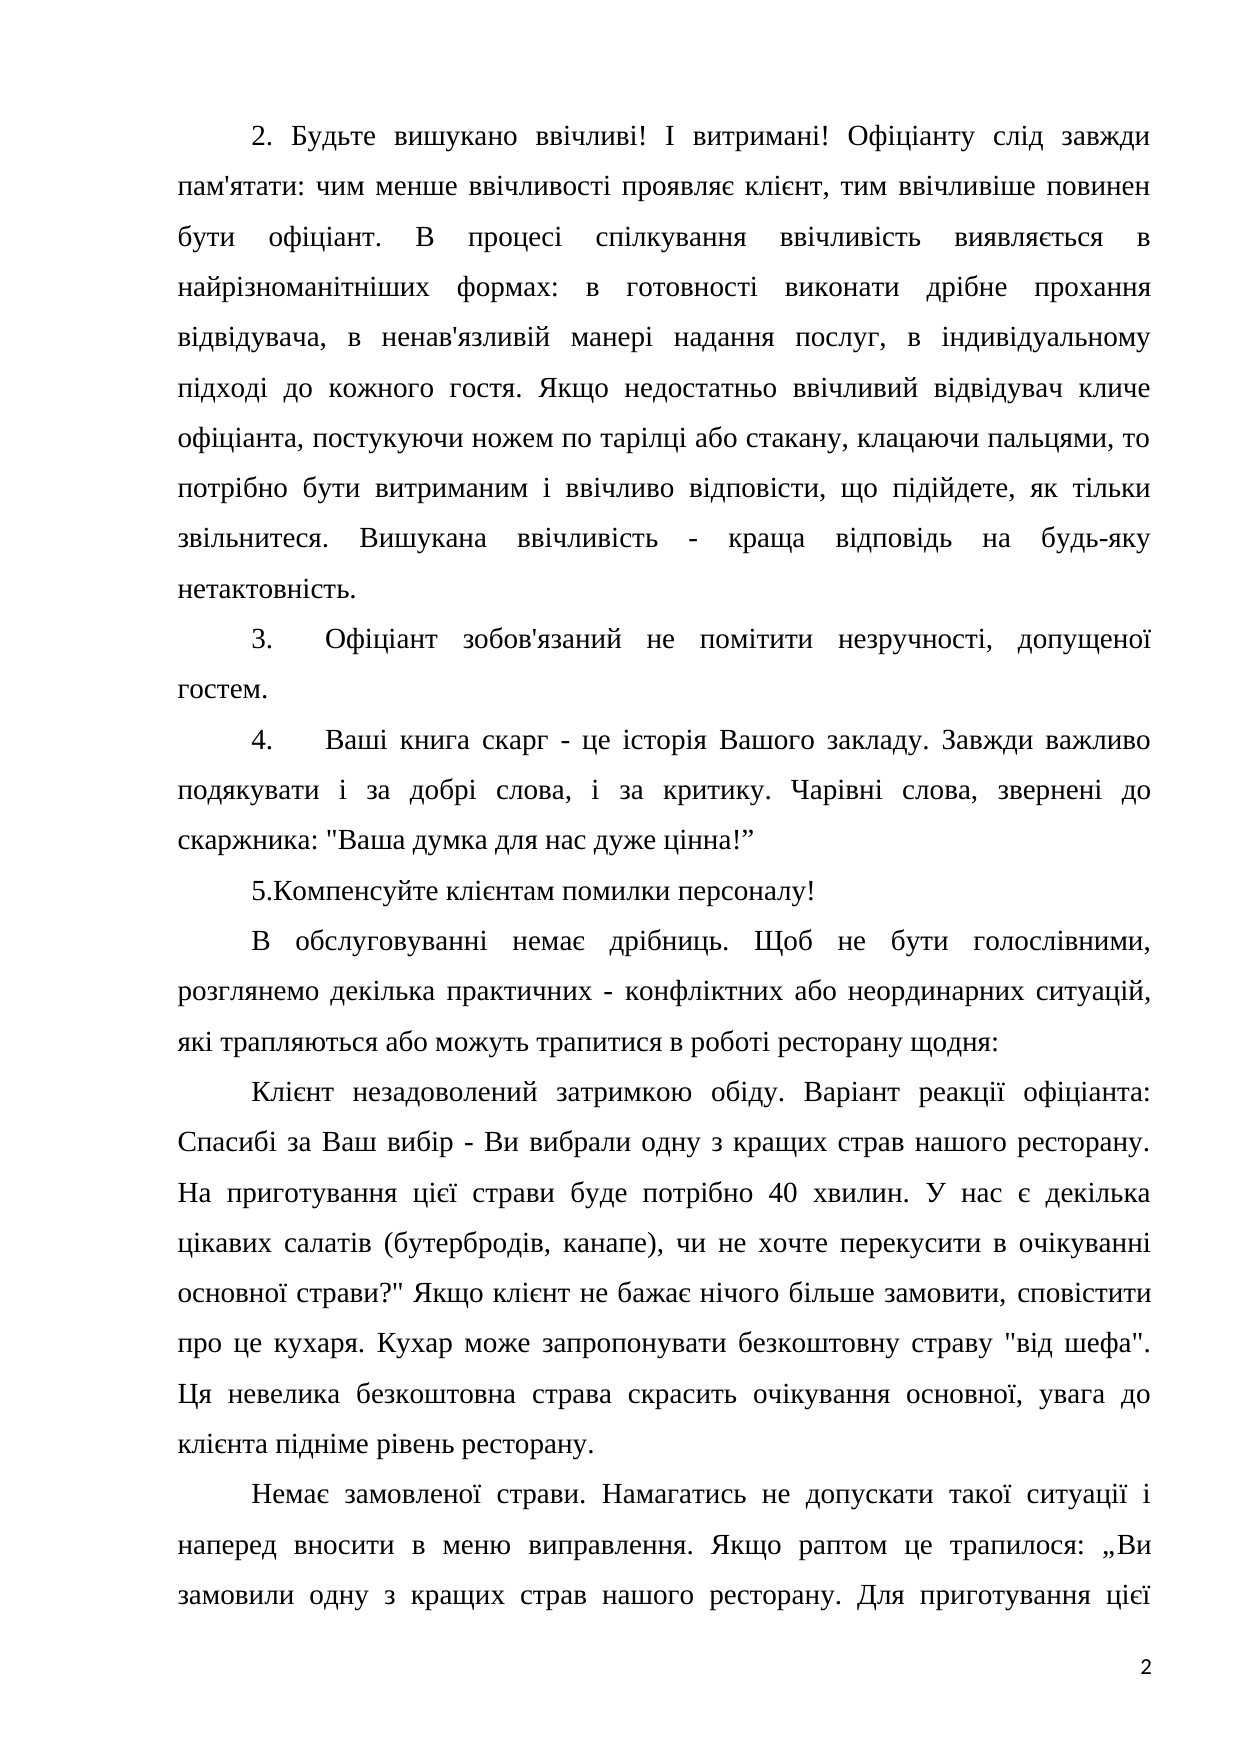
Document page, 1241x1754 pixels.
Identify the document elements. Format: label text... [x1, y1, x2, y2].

list Офіціант зобов'язаний не помітити незручності, допущеної гостем. [177, 621, 1152, 705]
text В обслуговуванні немає дрібниць. Щоб не бути голослівними, розглянемо декілька практичних - конфліктних або неординарних ситуацій, які трапляються або можуть трапитися в роботі ресторану щодня: [177, 923, 1152, 1057]
text 2. Будьте вишукано ввічливі! І витримані! Офіціанту слід завжди пам'ятати: чим менше ввічливості проявляє клієнт, тим ввічливіше повинен бути офіціант. В процесі спілкування ввічливість виявляється в найрізноманітніших формах: в готовності виконати дрібне прохання відвідувача, в ненав'язливій манері надання послуг, в індивідуальному підході до кожного гостя. Якщо недостатньо ввічливий відвідувач кличе офіціанта, постукуючи ножем по тарілці або стакану, клацаючи пальцями, то потрібно бути витриманим і ввічливо відповісти, що підійдете, як тільки звільнитеся. Вишукана ввічливість - краща відповідь на будь-яку нетактовність. [177, 118, 1152, 604]
list Ваші книга скарг - це історія Вашого закладу. Завжди важливо подякувати і за добрі слова, і за критику. Чарівні слова, звернені до скаржника: "Ваша думка для нас дуже цінна!” [177, 722, 1152, 856]
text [177, 1477, 1152, 1611]
text Клієнт незадоволений затримкою обіду. Варіант реакції офіціанта: Спасибі за Ваш вибір - Ви вибрали одну з кращих страв нашого ресторану. На приготування цієї страви буде потрібно 40 хвилин. У нас є декілька цікавих салатів (бутербродів, канапе), чи не хочте перекусити в очікуванні основної страви?" Якщо клієнт не бажає нічого більше замовити, сповістити про це кухаря. Кухар може запропонувати безкоштовну страву "від шефа". Ця невелика безкоштовна страва скрасить очікування основної, увага до клієнта підніме рівень ресторану. [177, 1074, 1152, 1460]
text 5.Компенсуйте клієнтам помилки персоналу! [177, 873, 1152, 906]
